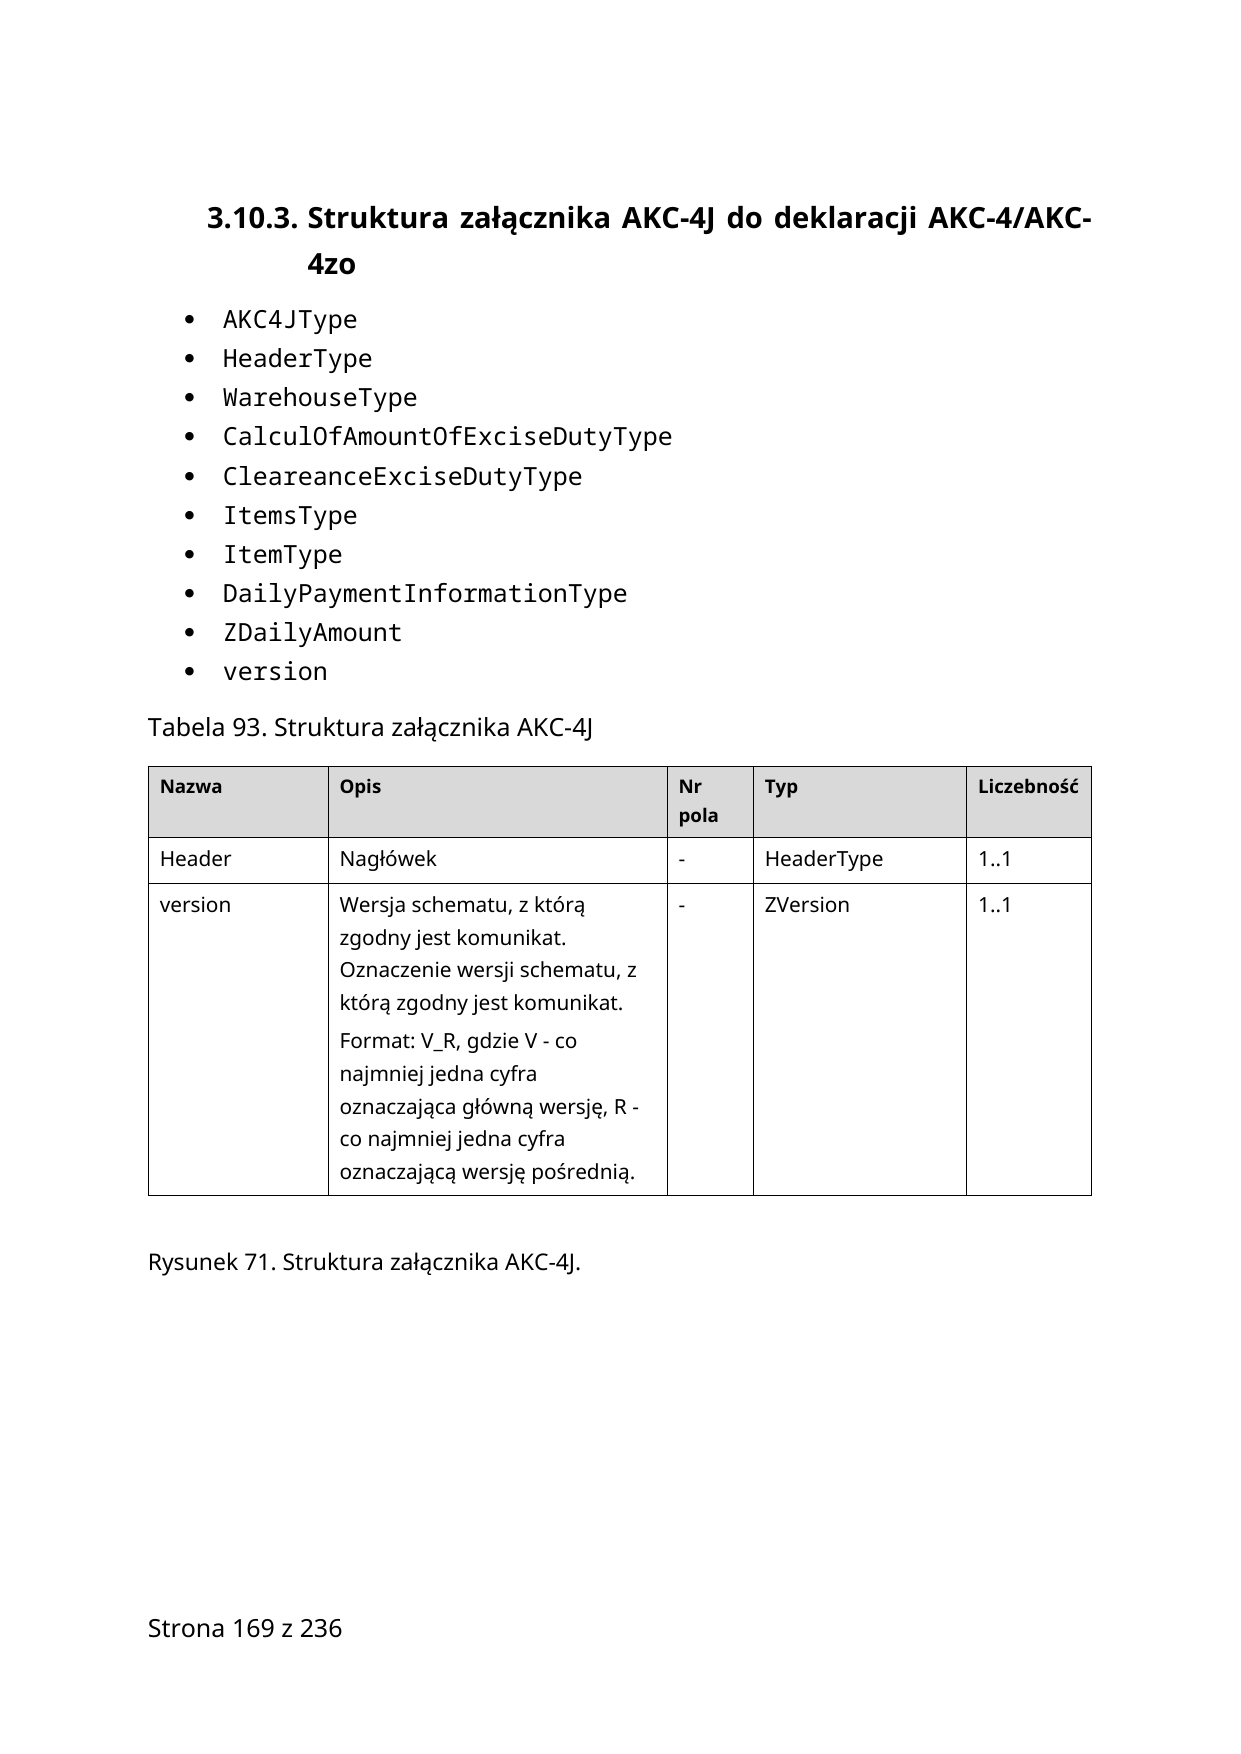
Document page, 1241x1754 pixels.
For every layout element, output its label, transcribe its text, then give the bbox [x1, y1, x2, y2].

text ItemType [185, 536, 1092, 571]
text CleareanceExciseDutyType [185, 458, 1092, 492]
subtitle Struktura załącznika AKC-4J do deklaracji AKC-4/AKC-4zo [207, 198, 1092, 283]
text AKC4JType [185, 301, 1092, 336]
text CalculOfAmountOfExciseDutyType [185, 419, 1092, 453]
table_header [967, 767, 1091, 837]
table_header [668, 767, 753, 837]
text ItemsType [185, 497, 1092, 531]
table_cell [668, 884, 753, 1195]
text WarehouseType [185, 380, 1092, 414]
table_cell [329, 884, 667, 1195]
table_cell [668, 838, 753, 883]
text DailyPaymentInformationType [185, 576, 1092, 610]
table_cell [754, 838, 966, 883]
text ZDailyAmount [185, 615, 1092, 649]
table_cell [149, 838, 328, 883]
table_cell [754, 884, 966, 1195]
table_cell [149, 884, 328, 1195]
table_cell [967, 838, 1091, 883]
text Tabela 93. Struktura załącznika AKC-4J [148, 710, 1092, 744]
text Rysunek 71. Struktura załącznika AKC-4J. [148, 1246, 1092, 1278]
text version [185, 654, 1092, 688]
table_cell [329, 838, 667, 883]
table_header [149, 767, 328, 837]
text HeaderType [185, 341, 1092, 375]
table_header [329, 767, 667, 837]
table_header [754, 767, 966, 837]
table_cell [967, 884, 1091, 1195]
